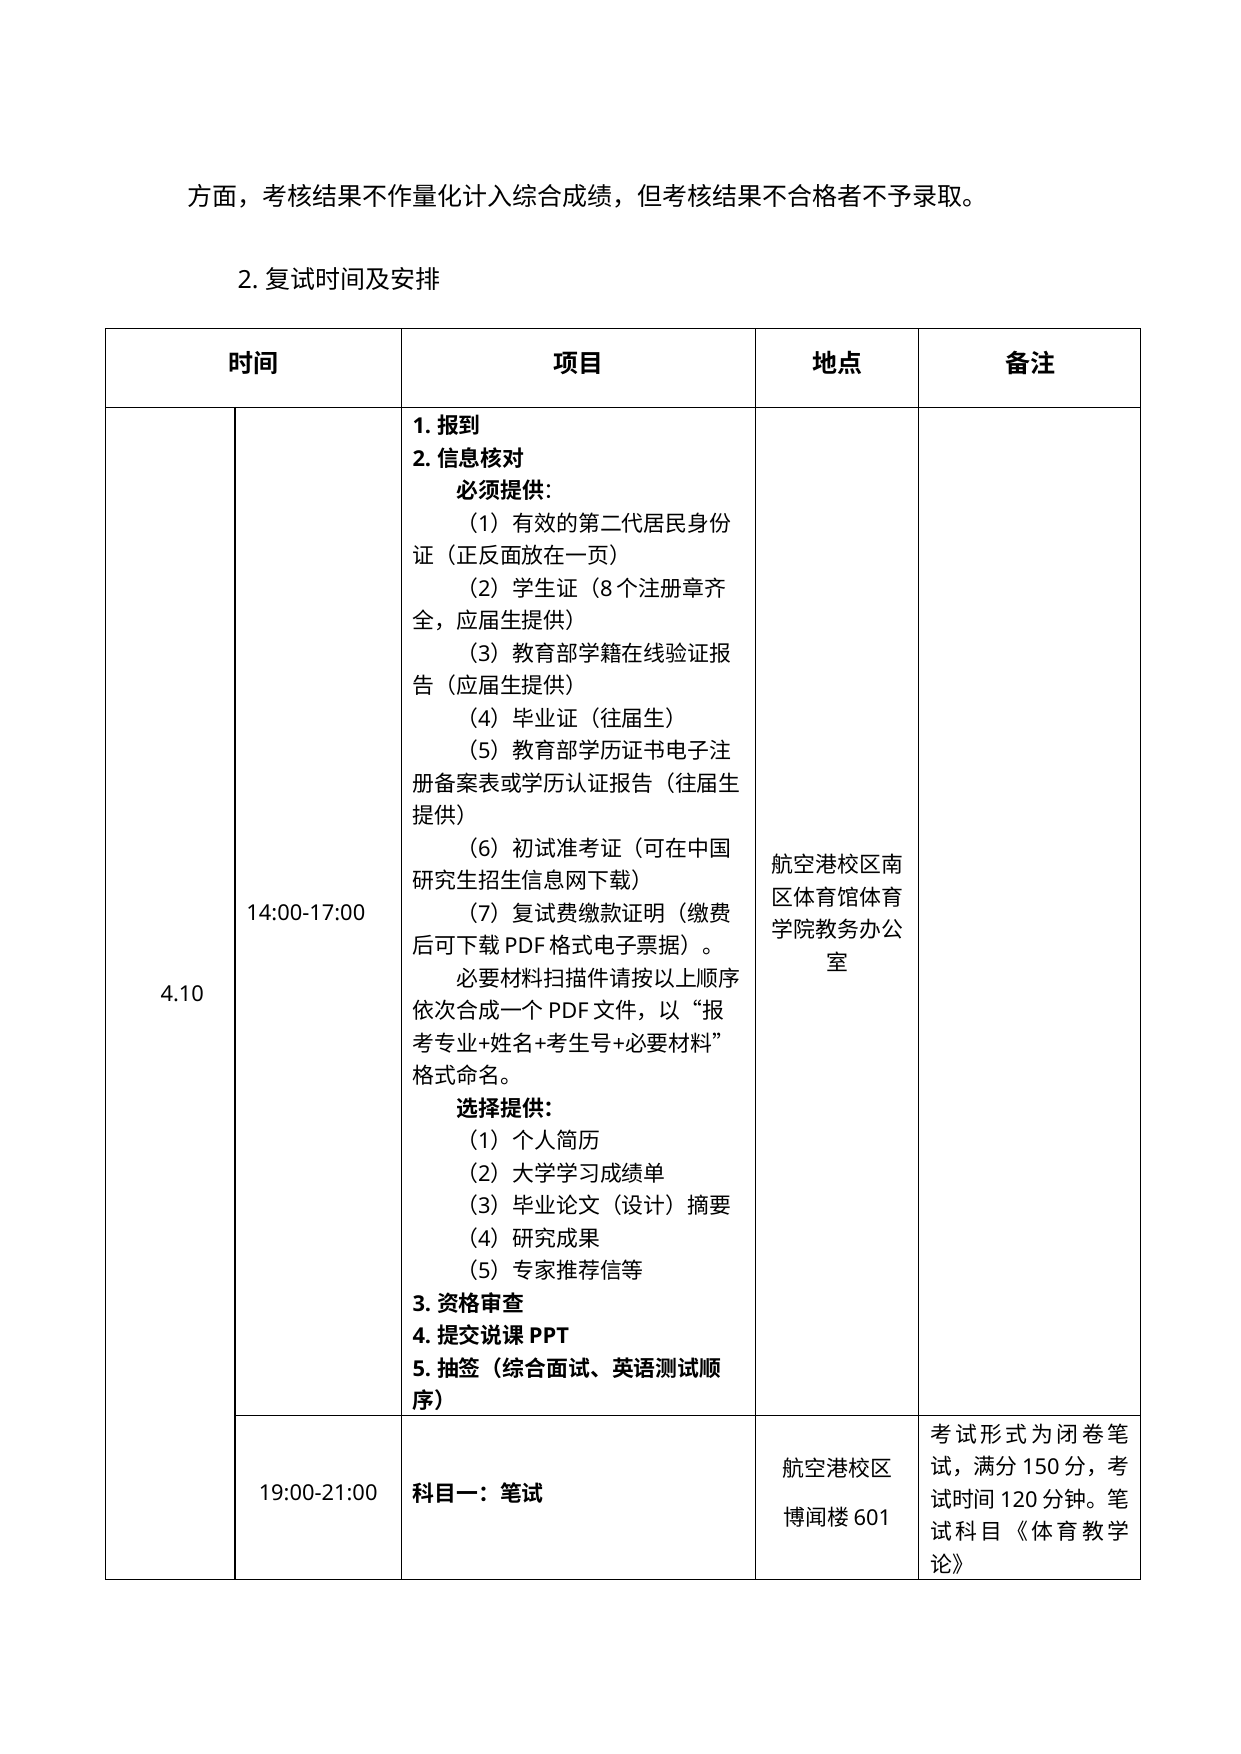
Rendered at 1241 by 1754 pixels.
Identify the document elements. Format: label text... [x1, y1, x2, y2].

table_header 时间 [106, 329, 401, 407]
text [187, 162, 1053, 227]
table_cell 4.10 [106, 408, 234, 1579]
text 2. 复试时间及安排 [187, 245, 1053, 310]
table_cell 考试形式为闭卷笔试，满分150分，考试时间120分钟。笔试科目《体育教学论》 [919, 1416, 1140, 1579]
table_cell [919, 408, 1140, 1415]
table_cell 航空港校区 博闻楼601 [756, 1416, 918, 1579]
table_header 地点 [756, 329, 918, 407]
table_cell 14:00-17:00 [236, 408, 401, 1415]
table_cell 科目一：笔试 [402, 1416, 755, 1579]
table_header 项目 [402, 329, 755, 407]
table_cell 航空港校区南区体育馆体育学院教务办公室 [756, 408, 918, 1415]
table_cell 报到 信息核对 必须提供： （1）有效的第二代居民身份证（正反面放在一页） （2）学生证（8个注册章齐全，应届生提供） （3）教育部学籍在线验证报告（应届生提供） （4）毕业证（往届生） （5）教育部学历证书电子注册备案表或学历认证报告（往届生提供） （6）初试准考证（可在中国研究生招生信息网下载） （7）复试费缴款证明（缴费后可下载PDF格式电子票据）。 必要材料扫描件请按以上顺序依次合成一个PDF文件，以“报考专业+姓名+考生号+必要材料”格式命名。 选择提供： （1）个人简历 （2）大学学习成绩单 （3）毕业论文（设计）摘要 （4）研究成果 （5）专家推荐信等 3. 资格审查 4. 提交说课PPT 5. 抽签（综合面试、英语测试顺序） [402, 408, 755, 1415]
table_cell 19:00-21:00 [236, 1416, 401, 1579]
table_header 备注 [919, 329, 1140, 407]
